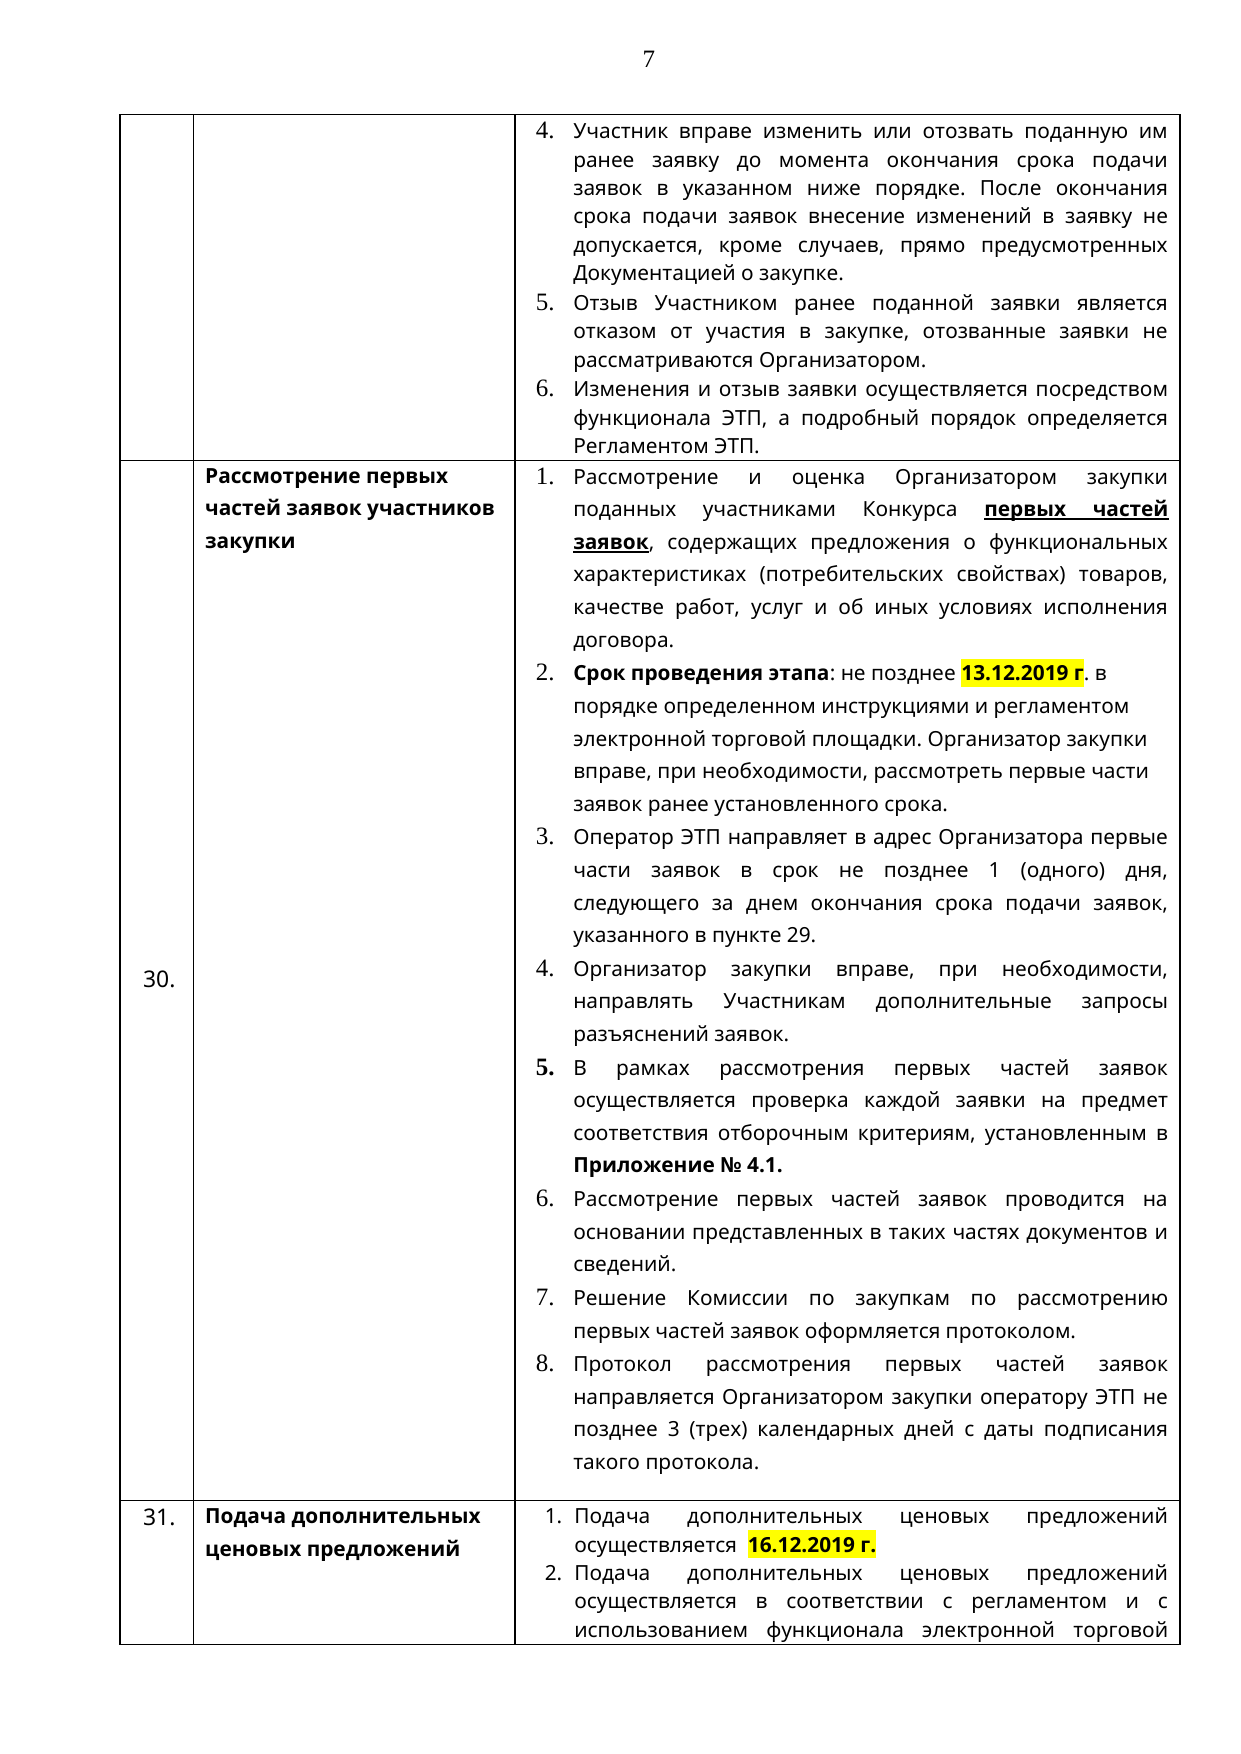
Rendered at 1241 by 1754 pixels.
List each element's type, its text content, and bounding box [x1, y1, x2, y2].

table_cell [516, 1501, 1179, 1643]
table_cell Рассмотрение и оценка Организатором закупки поданных участниками Конкурса первых частей заявок, содержащих предложения о функциональных характеристиках (потребительских свойствах) товаров, качестве работ, услуг и об иных условиях исполнения договора. Срок проведения этапа: не позднее 13.12.2019 г. в порядке определенном инструкциями и регламентом электронной торговой площадки. Организатор закупки вправе, при необходимости, рассмотреть первые части заявок ранее установленного срока. Оператор ЭТП направляет в адрес Организатора первые части заявок в срок не позднее 1 (одного) дня, следующего за днем окончания срока подачи заявок, указанного в пункте 29. Организатор закупки вправе, при необходимости, направлять Участникам дополнительные запросы разъяснений заявок. В рамках рассмотрения первых частей заявок осуществляется проверка каждой заявки на предмет соответствия отборочным критериям, установленным в Приложение № 4.1. Рассмотрение первых частей заявок проводится на основании представленных в таких частях документов и сведений. Решение Комиссии по закупкам по рассмотрению первых частей заявок оформляется протоколом. Протокол рассмотрения первых частей заявок направляется Организатором закупки оператору ЭТП не позднее 3 (трех) календарных дней с даты подписания такого протокола. [516, 461, 1179, 1500]
table_cell [121, 1501, 193, 1643]
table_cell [194, 115, 514, 460]
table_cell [516, 115, 1179, 460]
table_cell Рассмотрение первых частей заявок участников закупки [194, 461, 514, 1500]
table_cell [194, 1501, 514, 1643]
table_cell [121, 461, 193, 1500]
table_cell [121, 115, 193, 460]
